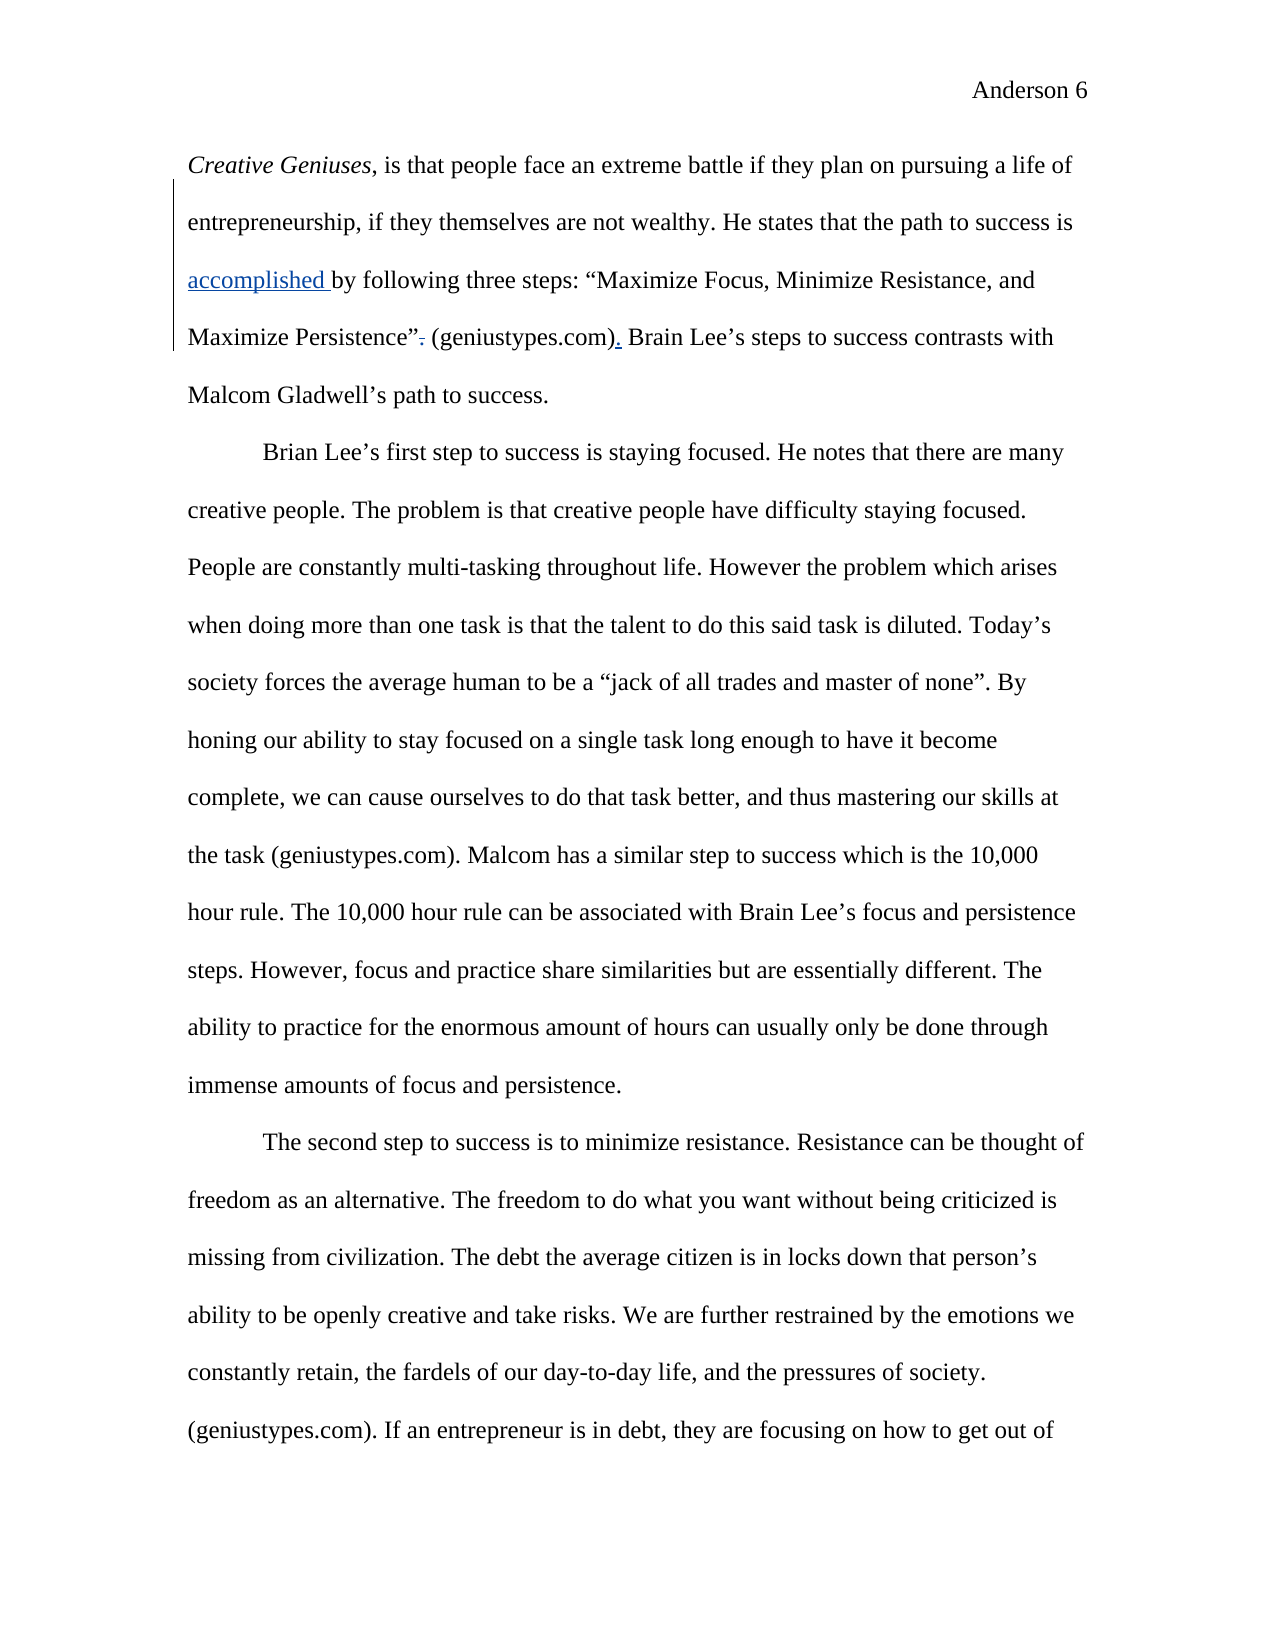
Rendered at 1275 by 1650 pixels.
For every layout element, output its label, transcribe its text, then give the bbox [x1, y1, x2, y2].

text Brian Lee’s first step to success is staying focused. He notes that there are many creative people. The problem is that creative people have difficulty staying focused. People are constantly multi-tasking throughout life. However the problem which arises when doing more than one task is that the talent to do this said task is diluted. Today’s society forces the average human to be a “jack of all trades and master of none”. By honing our ability to stay focused on a single task long enough to have it become complete, we can cause ourselves to do that task better, and thus mastering our skills at the task (geniustypes.com). Malcom has a similar step to success which is the 10,000 hour rule. The 10,000 hour rule can be associated with Brain Lee’s focus and persistence steps. However, focus and practice share similarities but are essentially different. The ability to practice for the enormous amount of hours can usually only be done through immense amounts of focus and persistence. [187, 437, 1087, 1099]
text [187, 150, 1087, 409]
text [187, 1127, 1087, 1444]
